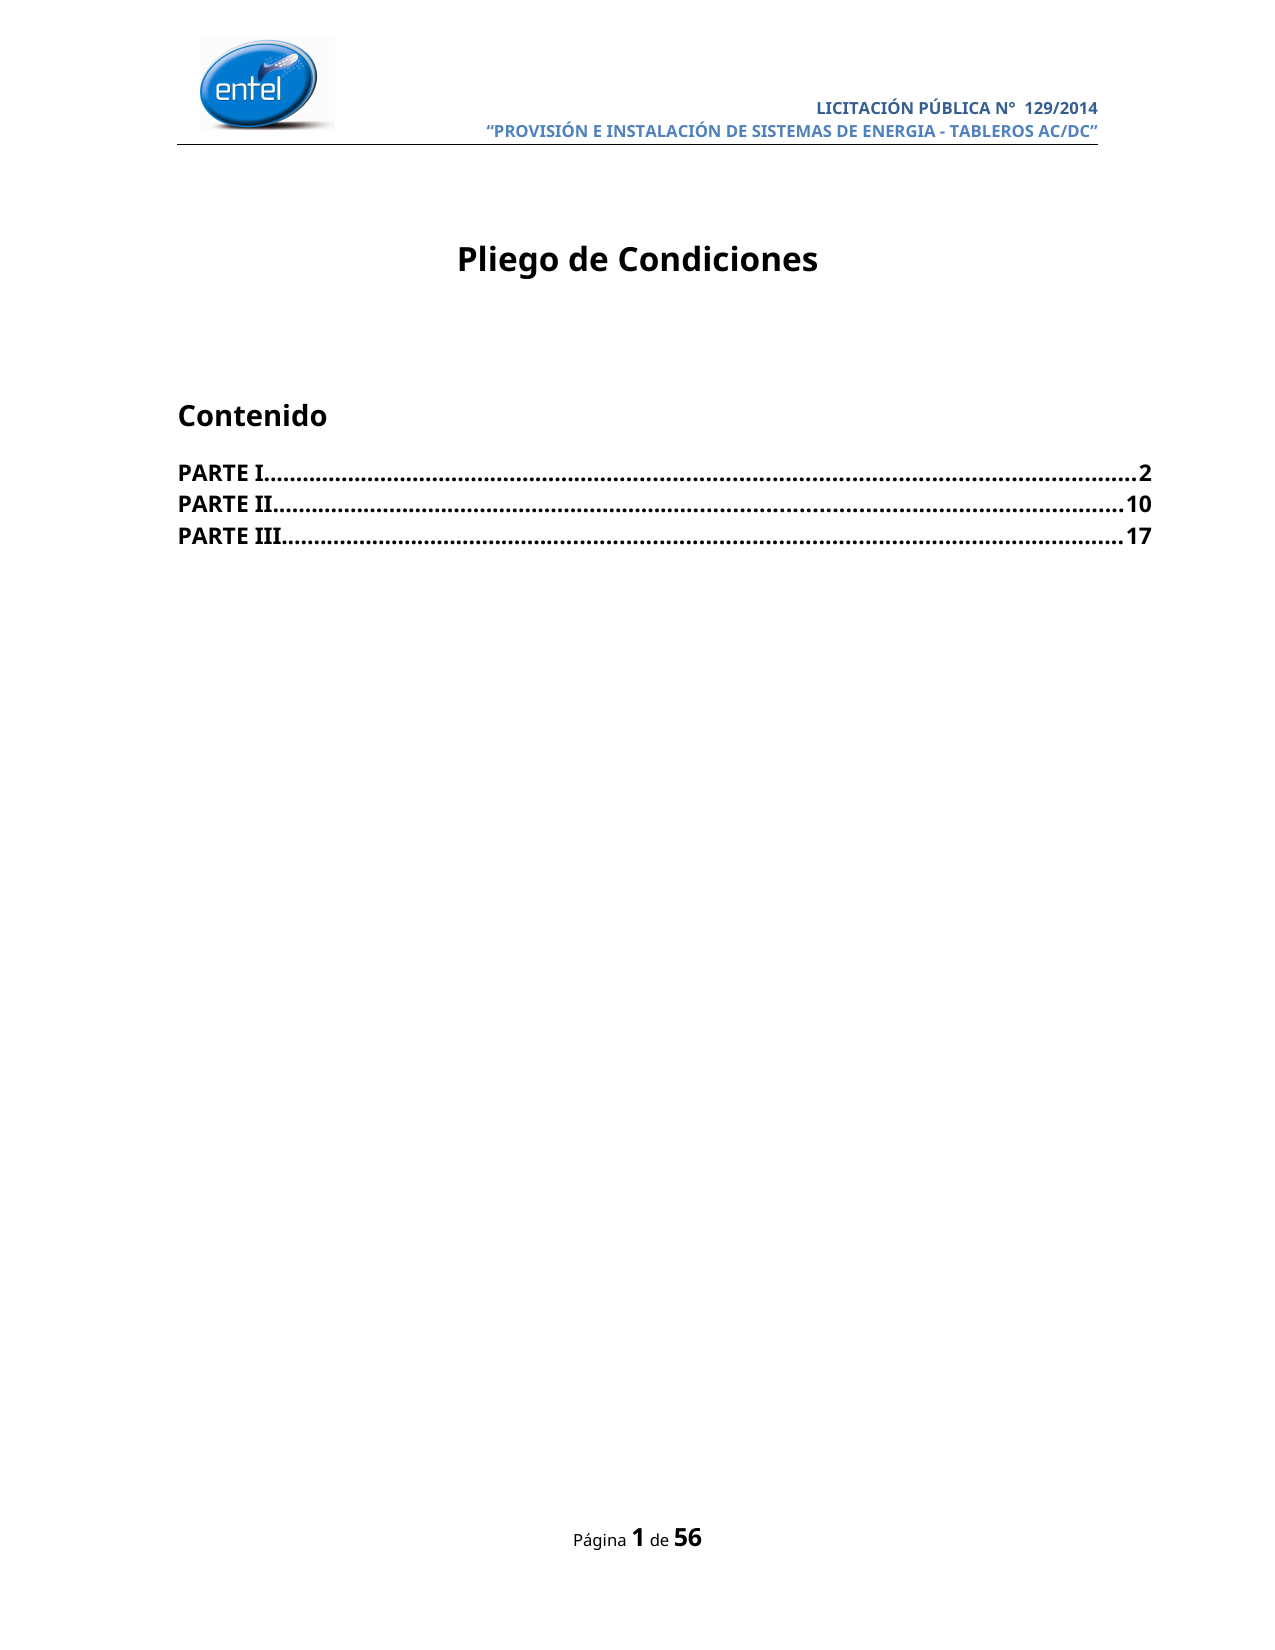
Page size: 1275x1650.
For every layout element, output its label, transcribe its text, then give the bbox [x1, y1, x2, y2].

picture [199, 38, 335, 130]
text PARTE II 10 [177, 488, 1098, 520]
text PARTE III 17 [177, 520, 1098, 551]
text Contenido [177, 395, 1098, 434]
text PARTE I 2 [177, 457, 1098, 488]
text Pliego de Condiciones [177, 236, 1098, 281]
